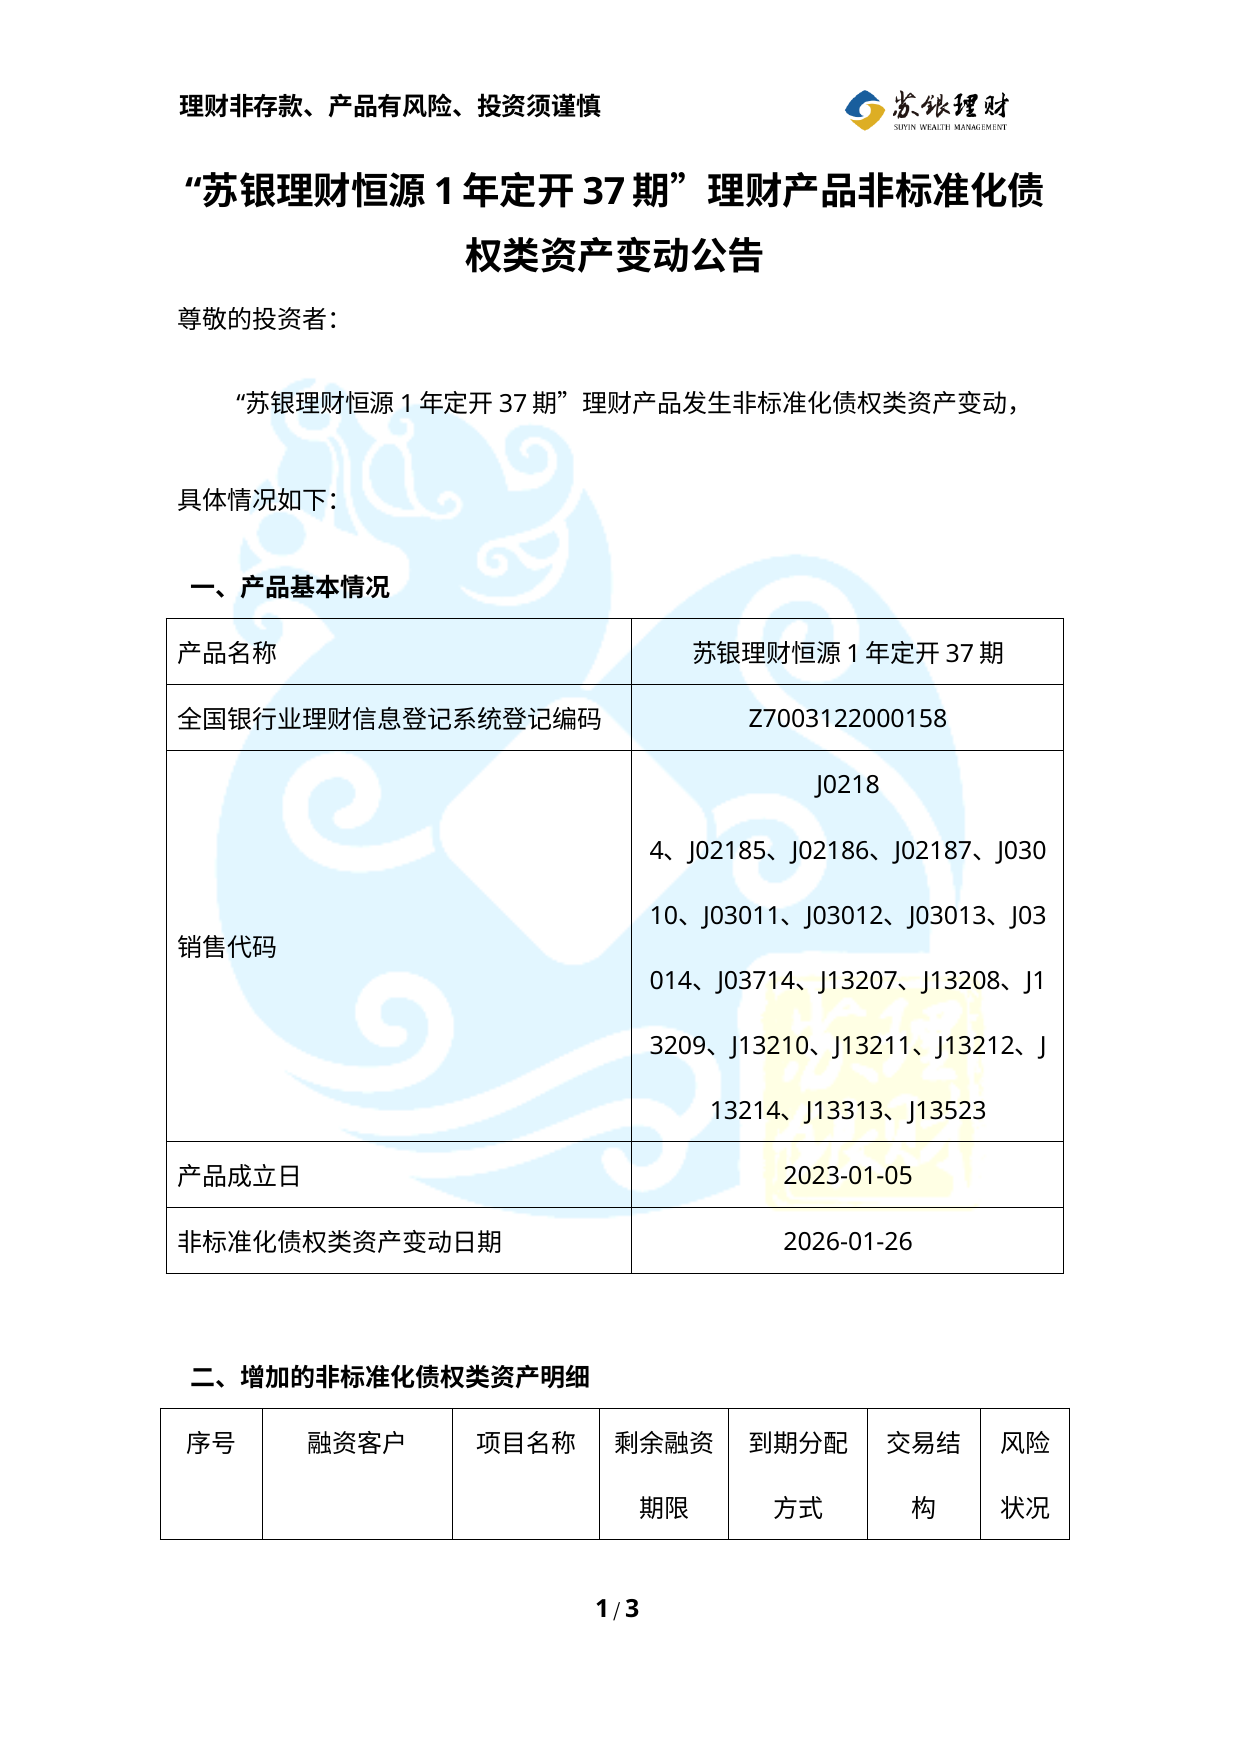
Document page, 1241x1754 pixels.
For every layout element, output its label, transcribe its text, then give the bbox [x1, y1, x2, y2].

picture [820, 72, 1039, 143]
table_header 风险状况 [981, 1409, 1069, 1539]
table_header 产品名称 [167, 619, 631, 684]
table_header 融资客户 [263, 1409, 452, 1539]
table_cell Z7003122000158 [632, 685, 1063, 750]
table_header 剩余融资期限（天） [600, 1409, 728, 1539]
table_header 项目名称 [453, 1409, 599, 1539]
table_cell 产品成立日 [167, 1142, 631, 1207]
table_cell 2023-01-05 [632, 1142, 1063, 1207]
table_cell 2026-01-26 [632, 1208, 1063, 1273]
table_header 序号 [161, 1409, 262, 1539]
table_header 交易结构 [868, 1409, 980, 1539]
text “苏银理财恒源1年定开37期”理财产品发生非标准化债权类资产变动，具体情况如下： [177, 369, 1053, 531]
subtitle 二、增加的非标准化债权类资产明细 [190, 1343, 1053, 1408]
table_header 苏银理财恒源1年定开37期 [632, 619, 1063, 684]
subtitle 一、产品基本情况 [190, 553, 1053, 618]
table_header 到期分配方式 [729, 1409, 867, 1539]
text 尊敬的投资者： [177, 286, 1053, 351]
table_cell 销售代码 [167, 751, 631, 1141]
text “苏银理财恒源1年定开37期”理财产品非标准化债权类资产变动公告 [177, 156, 1053, 286]
table_cell 全国银行业理财信息登记系统登记编码 [167, 685, 631, 750]
table_cell J02184、J02185、J02186、J02187、J03010、J03011、J03012、J03013、J03014、J03714、J13207、J13208、J13209、J13210、J13211、J13212、J13214、J13313、J13523 [632, 751, 1063, 1141]
table_cell 非标准化债权类资产变动日期 [167, 1208, 631, 1273]
